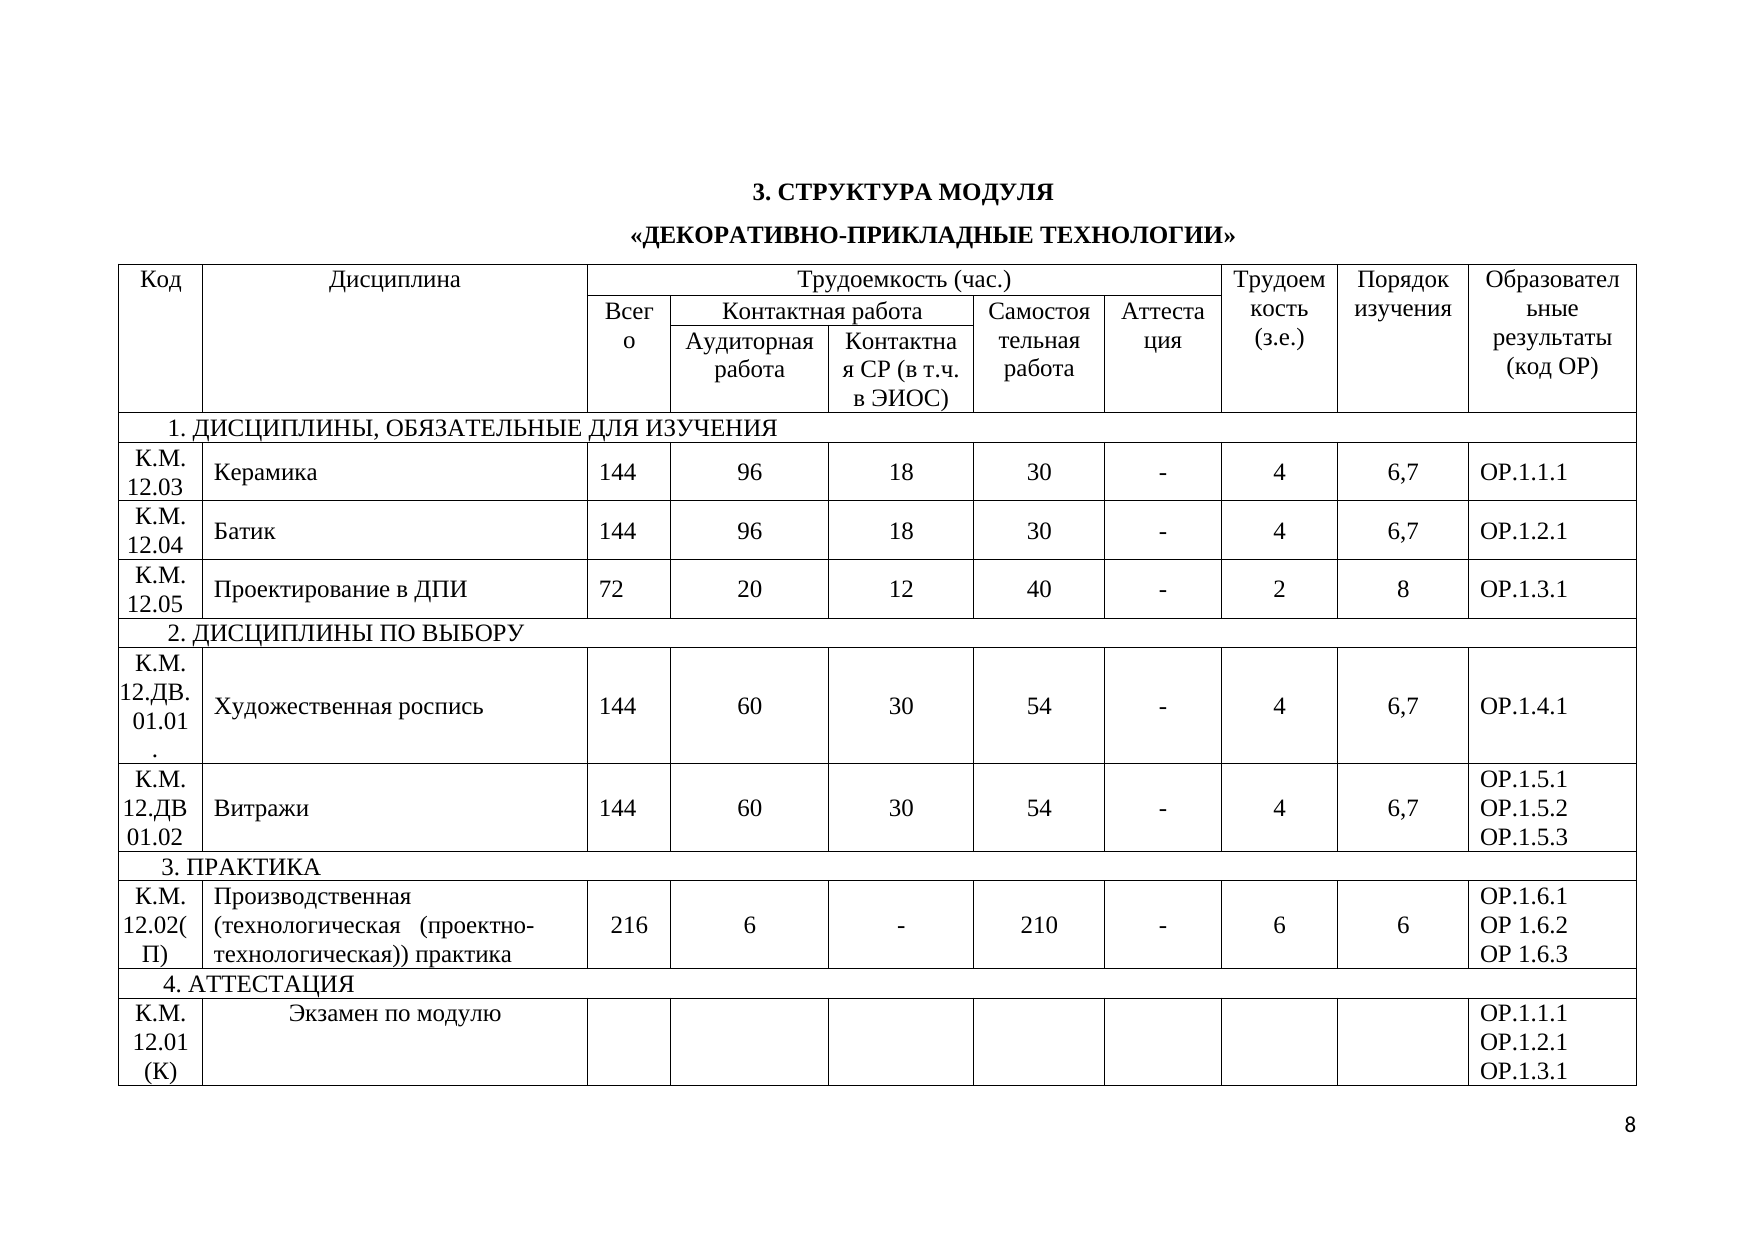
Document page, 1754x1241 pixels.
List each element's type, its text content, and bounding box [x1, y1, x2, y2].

table_cell - [1105, 501, 1221, 559]
table_cell Аттестация [1105, 296, 1221, 412]
table_cell - [1105, 881, 1221, 968]
table_cell Контактная работа [671, 296, 973, 325]
text «ДЕКОРАТИВНО-ПРИКЛАДНЫЕ ТЕХНОЛОГИИ» [229, 220, 1636, 249]
table_cell 144 [588, 501, 670, 559]
table_cell 18 [829, 443, 973, 500]
text 3. Структура модуля [170, 177, 1636, 206]
table_header Трудоемкость (час.) [588, 265, 1221, 295]
table_cell 4 [1222, 443, 1337, 500]
table_cell 3. Практика [119, 852, 1636, 880]
table_cell 54 [974, 648, 1104, 763]
table_cell - [1105, 560, 1221, 617]
table_cell Дисциплины, обязательные для изучения [119, 413, 1636, 442]
table_cell [1105, 999, 1221, 1085]
table_cell 2 [1222, 560, 1337, 617]
table_cell - [1105, 764, 1221, 851]
table_cell 60 [671, 764, 828, 851]
table_cell 6 [1222, 881, 1337, 968]
table_cell Всего [588, 296, 670, 412]
table_header Код [119, 265, 202, 412]
table_cell 18 [829, 501, 973, 559]
table_cell - [829, 881, 973, 968]
table_cell ОР.1.1.1 [1469, 443, 1636, 500]
table_cell 30 [829, 648, 973, 763]
table_cell 30 [829, 764, 973, 851]
table_cell 6,7 [1338, 443, 1468, 500]
table_cell 216 [588, 881, 670, 968]
table_cell 144 [588, 443, 670, 500]
table_cell Проектирование в ДПИ [203, 560, 587, 617]
table_cell 4. аттестация [119, 969, 1636, 997]
table_header Дисциплина [203, 265, 587, 412]
table_cell К.М.12.02(П) [168, 881, 202, 968]
table_cell К.М.12.05 [119, 560, 202, 617]
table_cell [1469, 999, 1636, 1085]
table_cell ОР.1.3.1 [1469, 560, 1636, 617]
table_cell 72 [588, 560, 670, 617]
table_cell 54 [974, 764, 1104, 851]
table_cell К.М.12.ДВ 01.02 [119, 764, 202, 851]
table_cell Самостоятельная работа [974, 296, 1104, 412]
table_cell ОР.1.6.1 ОР 1.6.2 ОР 1.6.3 [1469, 881, 1636, 968]
table_cell 4 [1222, 501, 1337, 559]
table_cell Батик [203, 501, 587, 559]
table_cell ОР.1.4.1 [1469, 648, 1636, 763]
table_cell ОР.1.2.1 [1469, 501, 1636, 559]
table_cell 6 [1338, 881, 1468, 968]
table_cell 20 [671, 560, 828, 617]
table_cell К.М.12.ДВ. 01.01. [119, 648, 202, 763]
table_cell [974, 999, 1104, 1085]
table_cell 4 [1222, 764, 1337, 851]
table_cell 144 [588, 764, 670, 851]
table_cell к.м.12.01(к) [119, 999, 202, 1085]
table_cell Экзамен по модулю [203, 999, 587, 1085]
table_cell Аудиторная работа [671, 326, 828, 412]
table_cell 30 [974, 501, 1104, 559]
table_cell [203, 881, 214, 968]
table_cell 6,7 [1338, 764, 1468, 851]
table_cell [1338, 999, 1468, 1085]
table_cell ОР.1.5.1 ОР.1.5.2 ОР.1.5.3 [1469, 764, 1636, 851]
table_cell К.М.12.02(П) [119, 881, 142, 968]
table_cell [1222, 999, 1337, 1085]
table_cell Витражи [203, 764, 587, 851]
table_header Порядок изучения [1338, 265, 1468, 412]
table_cell 96 [671, 501, 828, 559]
table_cell 12 [829, 560, 973, 617]
table_cell Контактная СР (в т.ч. в ЭИОС) [829, 326, 973, 412]
table_cell 8 [1338, 560, 1468, 617]
table_cell К.М.12.03 [119, 443, 202, 500]
table_cell 210 [974, 881, 1104, 968]
table_cell Керамика [203, 443, 587, 500]
table_cell 2. Дисциплины по выбору [119, 619, 1636, 647]
table_cell [671, 999, 828, 1085]
table_header Трудоемкость (з.е.) [1222, 265, 1337, 412]
table_cell [829, 999, 973, 1085]
table_cell 30 [974, 443, 1104, 500]
table_cell - [1105, 648, 1221, 763]
table_cell Производственная (технологическая (проектно-технологическая)) практика [411, 881, 587, 968]
table_cell [588, 999, 670, 1085]
table_cell 60 [671, 648, 828, 763]
table_cell 6,7 [1338, 501, 1468, 559]
table_cell - [1105, 443, 1221, 500]
table_cell 4 [1222, 648, 1337, 763]
table_cell 96 [671, 443, 828, 500]
table_cell К.М.12.04 [119, 501, 202, 559]
table_cell 6 [671, 881, 828, 968]
table_cell Художественная роспись [203, 648, 587, 763]
table_header Образовательные результаты (код ОР) [1469, 265, 1636, 412]
table_cell 40 [974, 560, 1104, 617]
table_cell 6,7 [1338, 648, 1468, 763]
table_cell 144 [588, 648, 670, 763]
